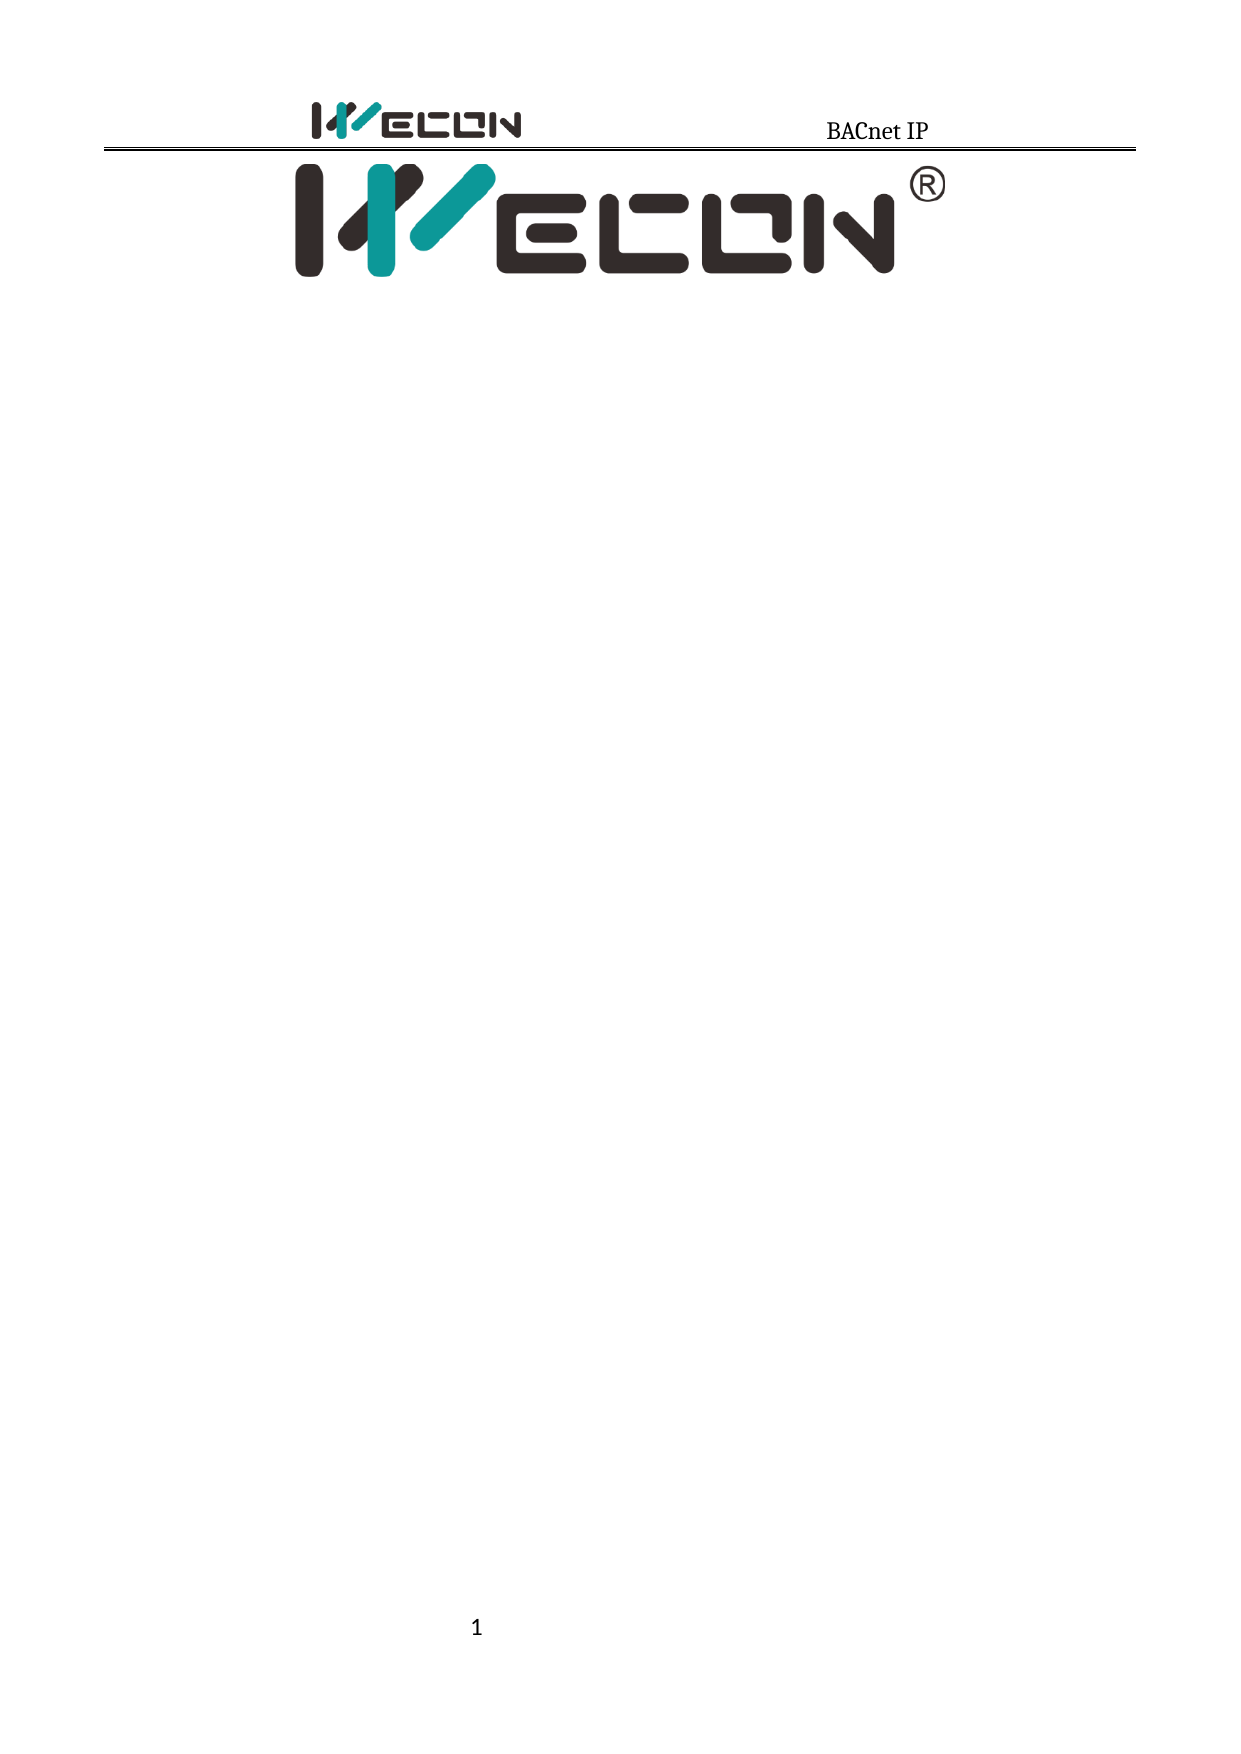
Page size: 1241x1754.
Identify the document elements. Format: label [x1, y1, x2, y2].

picture [295, 164, 945, 277]
picture [311, 102, 525, 139]
